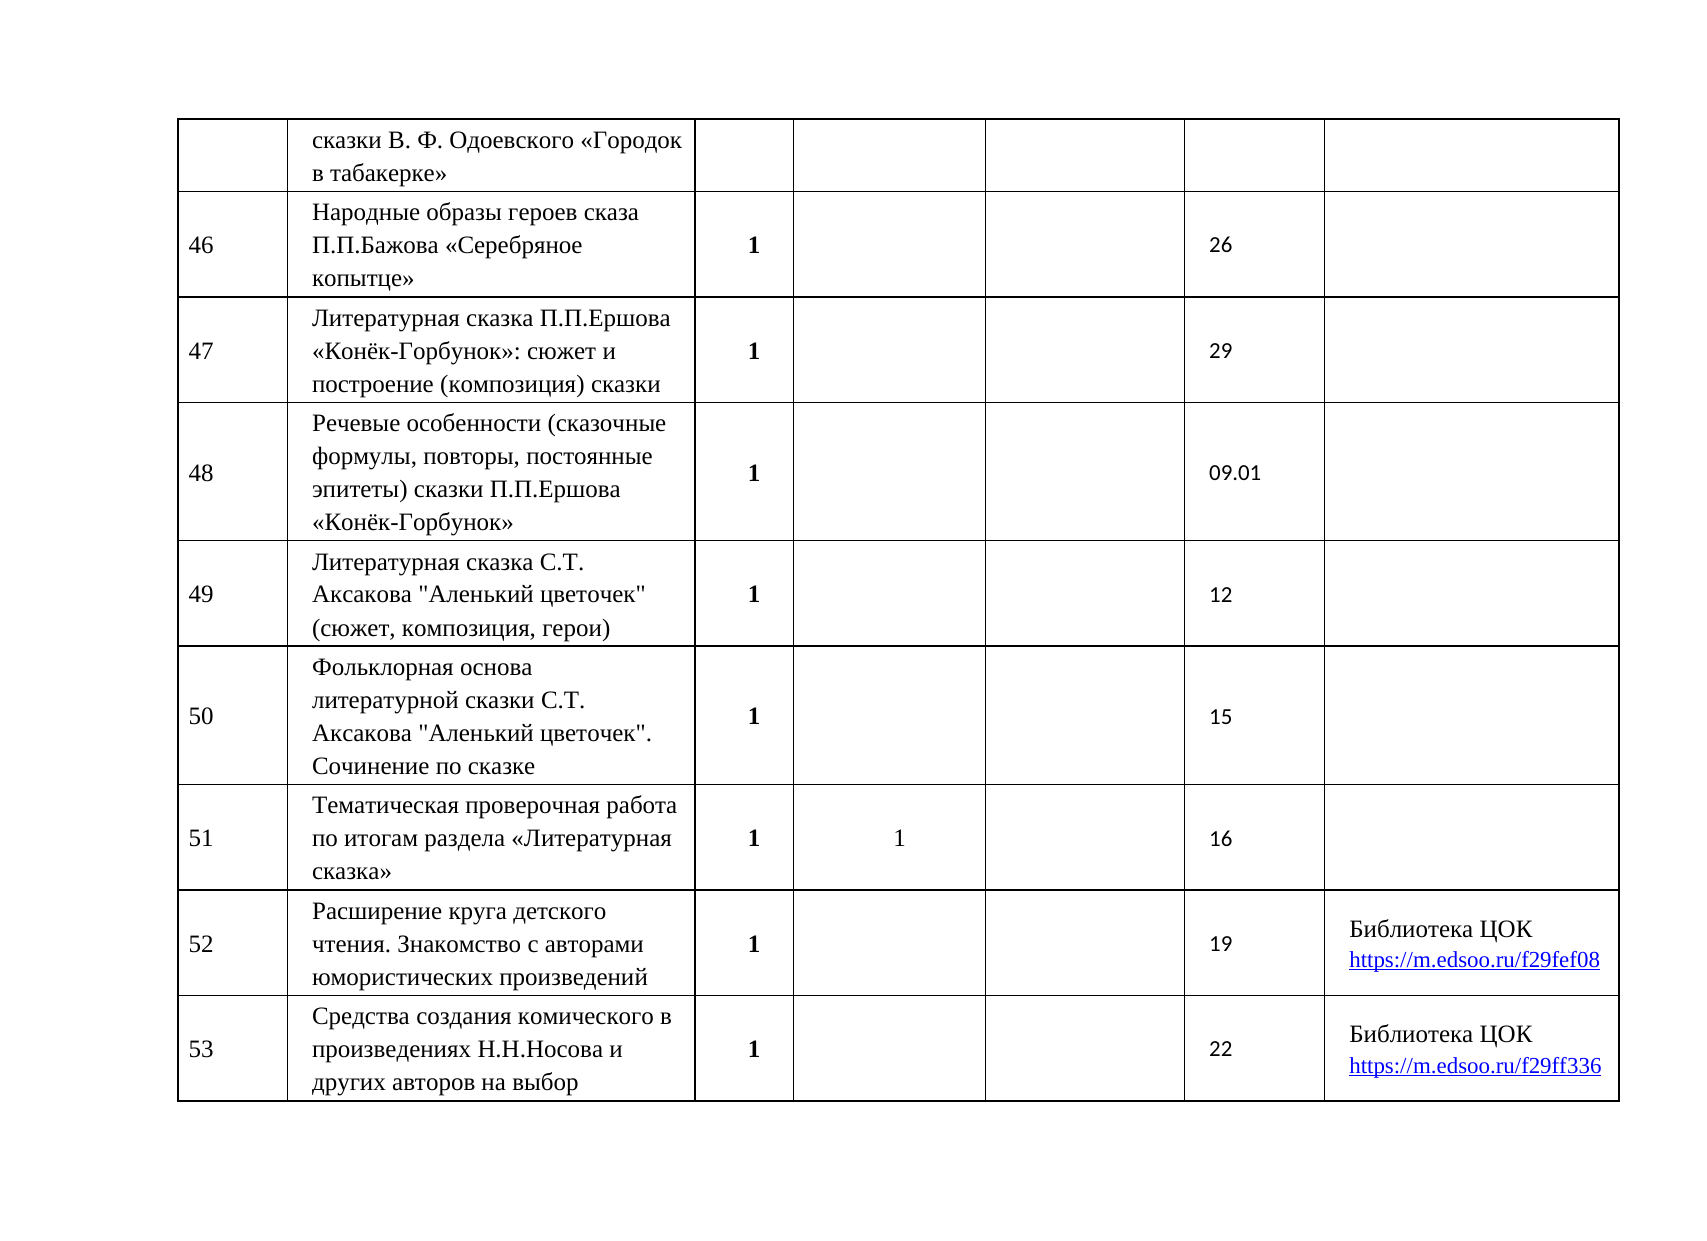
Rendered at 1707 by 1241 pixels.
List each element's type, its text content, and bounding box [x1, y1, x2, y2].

table_cell 26 [1185, 192, 1324, 296]
table_cell Библиотека ЦОК https://m.edsoo.ru/f29ff336 [1325, 996, 1618, 1100]
table_cell 1 [696, 192, 793, 296]
table_cell 46 [179, 192, 287, 296]
table_cell Расширение круга детского чтения. Знакомство с авторами юмористических произведений [288, 891, 694, 994]
table_cell 1 [696, 785, 793, 889]
table_cell Средства создания комического в произведениях Н.Н.Носова и других авторов на выбор [288, 996, 694, 1100]
table_cell 09.01 [1185, 403, 1324, 540]
table_cell [986, 120, 1184, 191]
table_cell [986, 996, 1184, 1100]
table_cell [1325, 120, 1618, 191]
table_cell 45 [179, 120, 287, 191]
table_cell [794, 192, 985, 296]
table_cell [1325, 192, 1618, 296]
table_cell [1325, 298, 1618, 401]
table_cell Речевые особенности (сказочные формулы, повторы, постоянные эпитеты) сказки П.П.Ершова «Конёк-Горбунок» [288, 403, 694, 540]
table_cell 49 [179, 541, 287, 645]
table_cell Литературная сказка С.Т. Аксакова "Аленький цветочек" (сюжет, композиция, герои) [288, 541, 694, 645]
table_cell 22 [1185, 996, 1324, 1100]
table_cell [794, 298, 985, 401]
table_cell 16 [1185, 785, 1324, 889]
table_cell Народные образы героев сказа П.П.Бажова «Серебряное копытце» [288, 192, 694, 296]
table_cell 19 [1185, 891, 1324, 994]
table_cell [986, 647, 1184, 784]
table_cell [986, 541, 1184, 645]
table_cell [288, 120, 694, 191]
table_cell [1325, 541, 1618, 645]
table_cell 1 [696, 403, 793, 540]
table_cell [1325, 403, 1618, 540]
table_cell 50 [179, 647, 287, 784]
table_cell Литературная сказка П.П.Ершова «Конёк-Горбунок»: сюжет и построение (композиция) сказки [288, 298, 694, 401]
table_cell 1 [696, 541, 793, 645]
table_cell 29 [1185, 298, 1324, 401]
table_cell Тематическая проверочная работа по итогам раздела «Литературная сказка» [288, 785, 694, 889]
table_cell [794, 541, 985, 645]
table_cell [794, 403, 985, 540]
table_cell 1 [696, 120, 793, 191]
table_cell 1 [696, 298, 793, 401]
table_cell [794, 120, 985, 191]
table_cell Фольклорная основа литературной сказки С.Т. Аксакова "Аленький цветочек". Сочинение по сказке [288, 647, 694, 784]
table_cell 48 [179, 403, 287, 540]
table_cell [1325, 647, 1618, 784]
table_cell [794, 647, 985, 784]
table_cell [986, 891, 1184, 994]
table_cell [986, 785, 1184, 889]
table_cell 1 [696, 996, 793, 1100]
table_cell 25 [1185, 120, 1324, 191]
table_cell 51 [179, 785, 287, 889]
table_cell [986, 192, 1184, 296]
table_cell 1 [794, 785, 985, 889]
table_cell 12 [1185, 541, 1324, 645]
table_cell 1 [696, 891, 793, 994]
table_cell 52 [179, 891, 287, 994]
table_cell 53 [179, 996, 287, 1100]
table_cell [794, 891, 985, 994]
table_cell [986, 403, 1184, 540]
table_cell 47 [179, 298, 287, 401]
table_cell 1 [696, 647, 793, 784]
table_cell [794, 996, 985, 1100]
table_cell [1325, 785, 1618, 889]
table_cell [986, 298, 1184, 401]
table_cell Библиотека ЦОК https://m.edsoo.ru/f29fef08 [1325, 891, 1618, 994]
table_cell 15 [1185, 647, 1324, 784]
